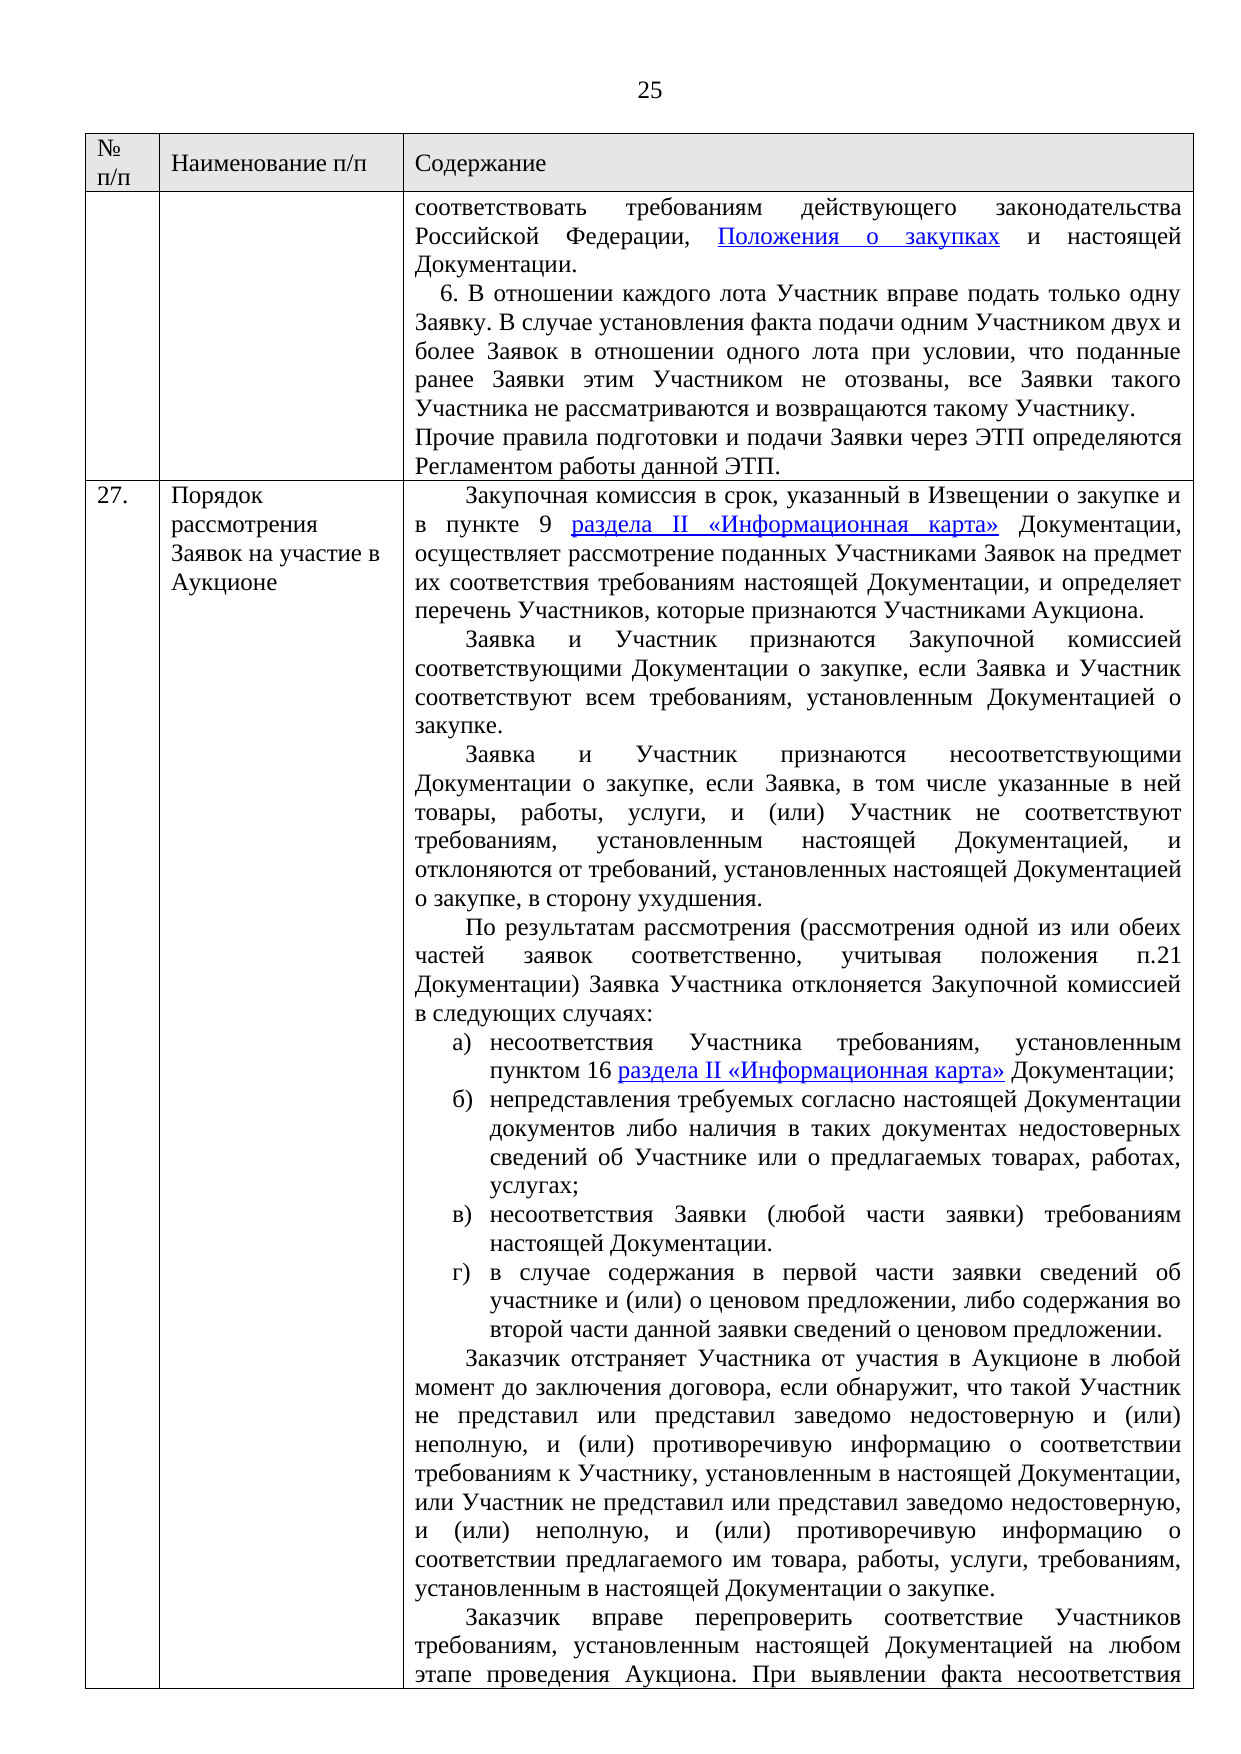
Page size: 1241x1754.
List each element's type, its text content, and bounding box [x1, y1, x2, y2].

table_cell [404, 481, 1193, 1688]
table_header № п/п [86, 134, 159, 191]
table_header Наименование п/п [160, 134, 403, 191]
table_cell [160, 481, 403, 1688]
table_cell [86, 192, 159, 479]
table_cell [160, 192, 403, 479]
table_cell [404, 192, 1193, 479]
table_header Содержание [404, 134, 1193, 191]
table_cell [86, 481, 159, 1688]
